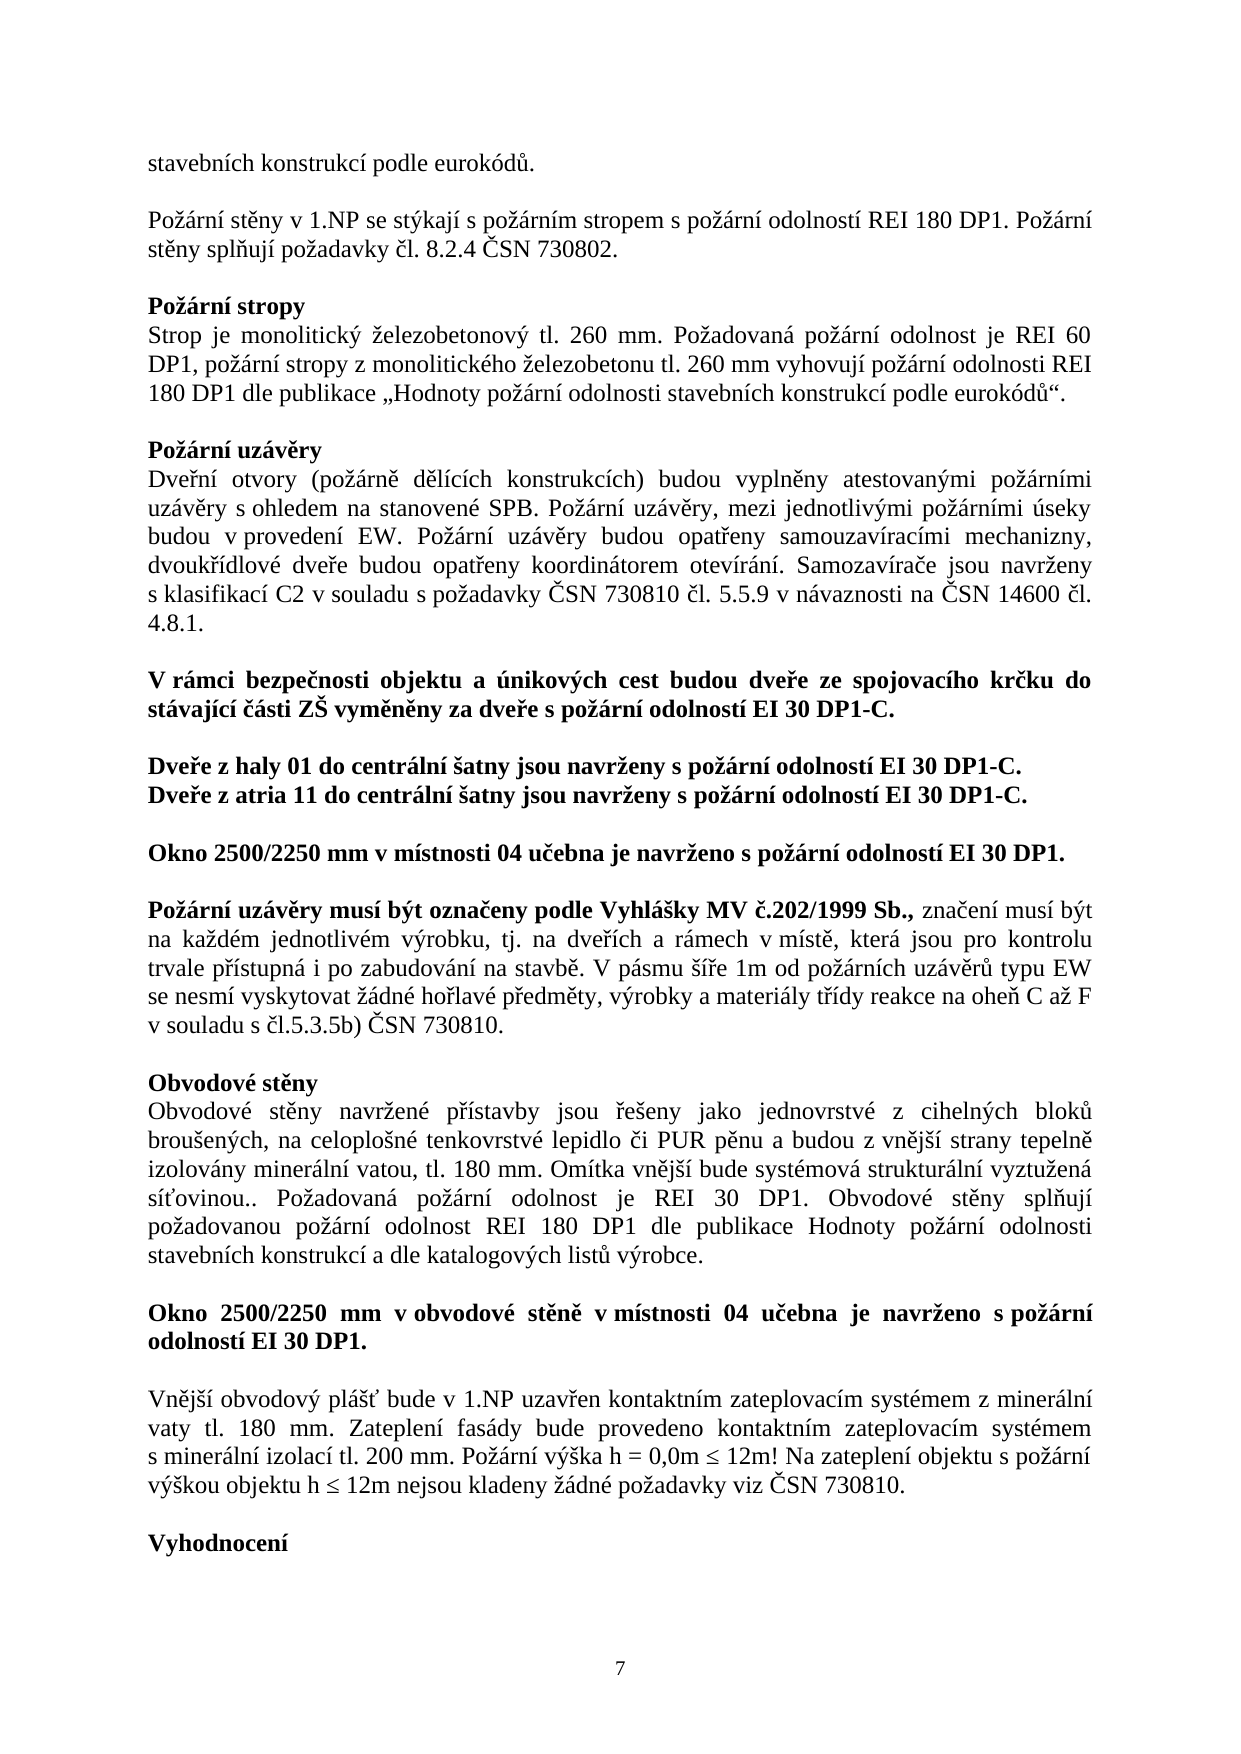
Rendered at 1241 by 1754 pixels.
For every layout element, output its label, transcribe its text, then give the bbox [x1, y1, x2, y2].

text Požární uzávěry musí být označeny podle Vyhlášky MV č.202/1999 Sb., značení musí být na každém jednotlivém výrobku, tj. na dveřích a rámech v místě, která jsou pro kontrolu trvale přístupná i po zabudování na stavbě. V pásmu šíře 1m od požárních uzávěrů typu EW se nesmí vyskytovat žádné hořlavé předměty, výrobky a materiály třídy reakce na oheň C až F v souladu s čl.5.3.5b) ČSN 730810. [148, 895, 1092, 1039]
text Dveřní otvory (požárně dělících konstrukcích) budou vyplněny atestovanými požárními uzávěry s ohledem na stanovené SPB. Požární uzávěry, mezi jednotlivými požárními úseky budou v provedení EW. Požární uzávěry budou opatřeny samouzavíracími mechanizny, dvoukřídlové dveře budou opatřeny koordinátorem otevírání. Samozavírače jsou navrženy s klasifikací C2 v souladu s požadavky ČSN 730810 čl. 5.5.9 v návaznosti na ČSN 14600 čl. 4.8.1. [148, 464, 1092, 636]
text Okno 2500/2250 mm v obvodové stěně v místnosti 04 učebna je navrženo s požární odolností EI 30 DP1. [148, 1298, 1092, 1355]
text Obvodové stěny [148, 1068, 1092, 1096]
text Strop je monolitický železobetonový tl. 260 mm. Požadovaná požární odolnost je REI 60 DP1, požární stropy z monolitického železobetonu tl. 260 mm vyhovují požární odolnosti REI 180 DP1 dle publikace „Hodnoty požární odolnosti stavebních konstrukcí podle eurokódů“. [148, 320, 1092, 406]
text Dveře z haly 01 do centrální šatny jsou navrženy s požární odolností EI 30 DP1-C. [148, 751, 1092, 780]
text V rámci bezpečnosti objektu a únikových cest budou dveře ze spojovacího krčku do stávající části ZŠ vyměněny za dveře s požární odolností EI 30 DP1-C. [148, 665, 1092, 723]
text Vyhodnocení [148, 1528, 1092, 1556]
text Okno 2500/2250 mm v místnosti 04 učebna je navrženo s požární odolností EI 30 DP1. [148, 838, 1092, 866]
text Požární stěny v 1.NP se stýkají s požárním stropem s požární odolností REI 180 DP1. Požární stěny splňují požadavky čl. 8.2.4 ČSN 730802. [148, 205, 1093, 263]
text Obvodové stěny navržené přístavby jsou řešeny jako jednovrstvé z cihelných bloků broušených, na celoplošné tenkovrstvé lepidlo či PUR pěnu a budou z vnější strany tepelně izolovány minerální vatou, tl. 180 mm. Omítka vnější bude systémová strukturální vyztužená síťovinou.. Požadovaná požární odolnost je REI 30 DP1. Obvodové stěny splňují požadovanou požární odolnost REI 180 DP1 dle publikace Hodnoty požární odolnosti stavebních konstrukcí a dle katalogových listů výrobce. [148, 1096, 1092, 1269]
text Vnější obvodový plášť bude v 1.NP uzavřen kontaktním zateplovacím systémem z minerální vaty tl. 180 mm. Zateplení fasády bude provedeno kontaktním zateplovacím systémem s minerální izolací tl. 200 mm. Požární výška h = 0,0m ≤ 12m! Na zateplení objektu s požární výškou objektu h ≤ 12m nejsou kladeny žádné požadavky viz ČSN 730810. [148, 1384, 1092, 1499]
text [148, 148, 1092, 176]
text Požární stropy [148, 291, 1093, 320]
text Požární uzávěry [148, 435, 1137, 464]
text Dveře z atria 11 do centrální šatny jsou navrženy s požární odolností EI 30 DP1-C. [148, 780, 1092, 809]
